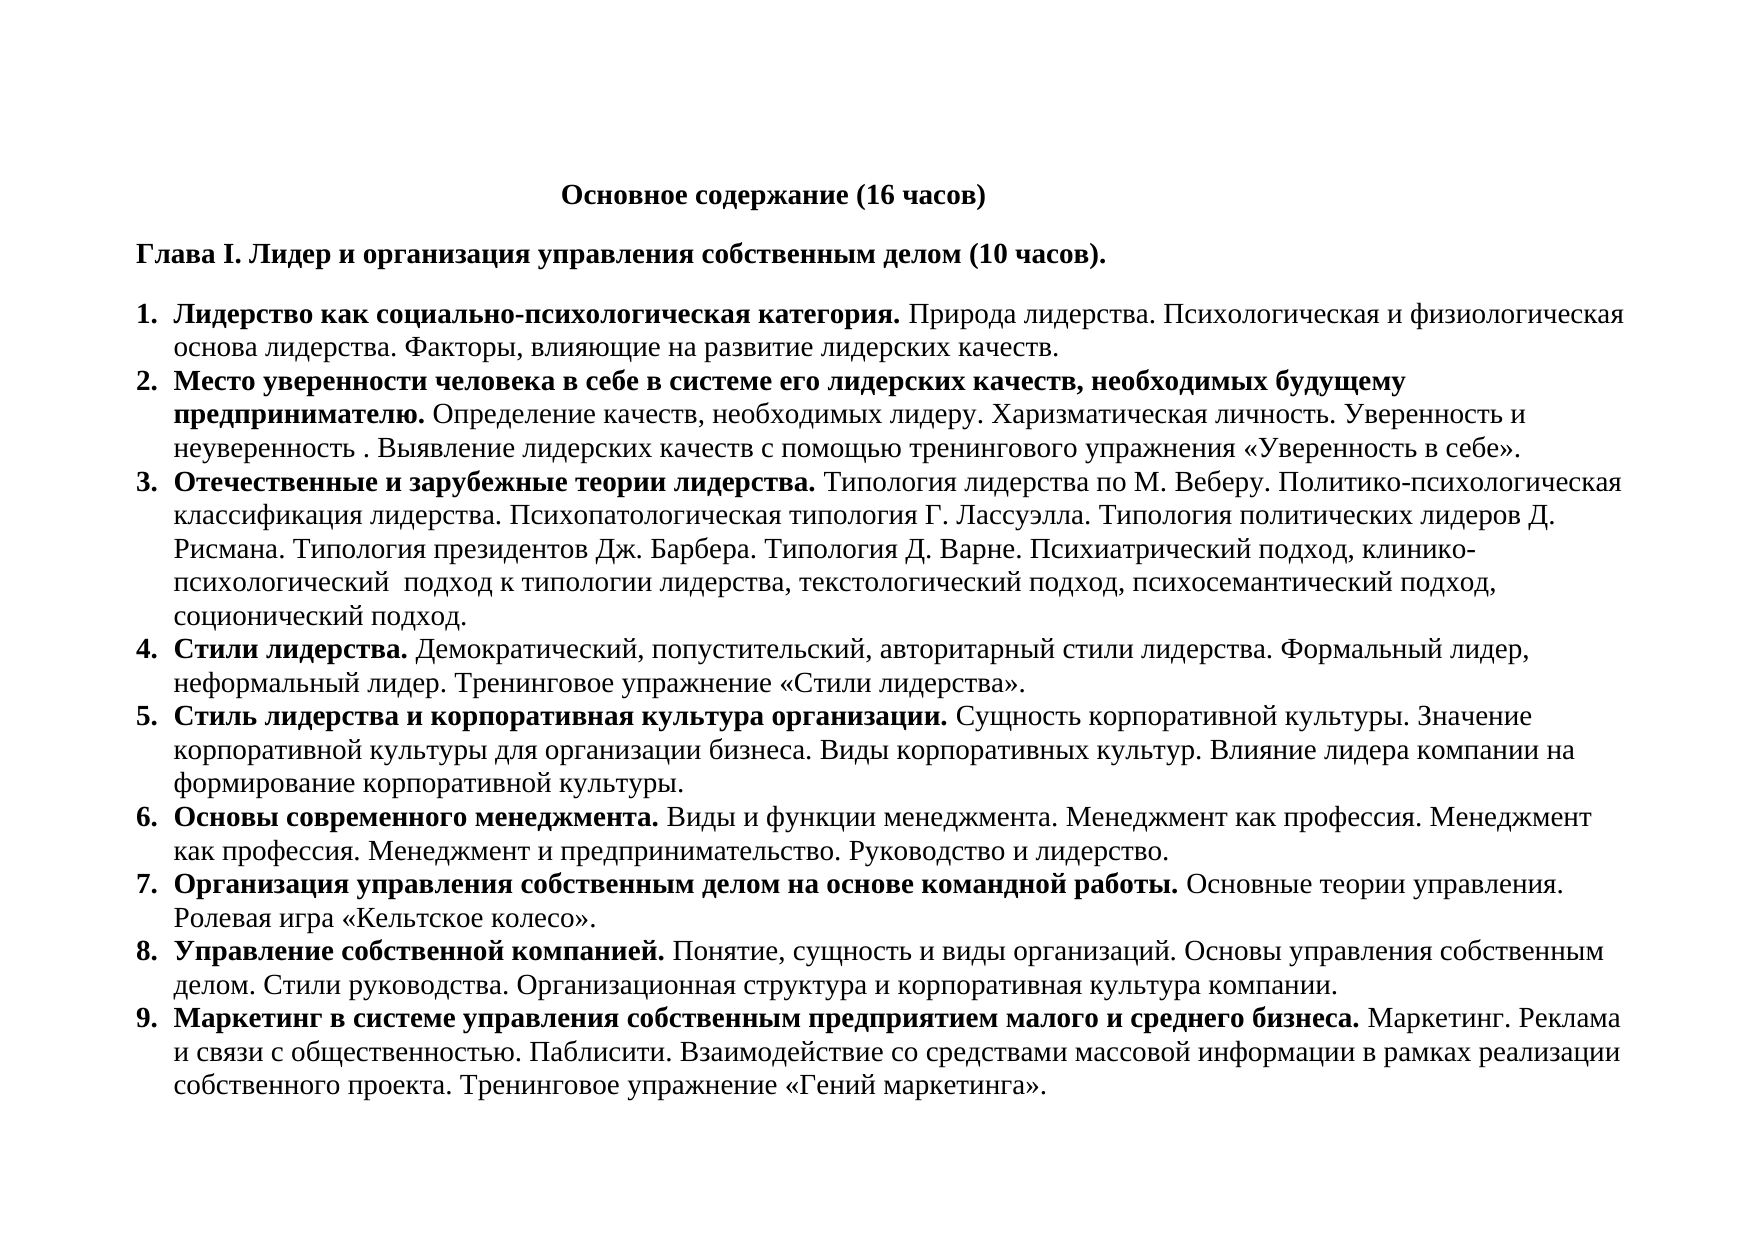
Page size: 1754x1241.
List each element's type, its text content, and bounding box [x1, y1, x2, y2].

text Глава I. Лидер и организация управления собственным делом (10 часов). [136, 237, 1636, 270]
list Лидерство как социально-психологическая категория. Природа лидерства. Психологическая и физиологическая основа лидерства. Факторы, влияющие на развитие лидерских качеств. [136, 296, 1636, 363]
list Место уверенности человека в себе в системе его лидерских качеств, необходимых будущему предпринимателю. Определение качеств, необходимых лидеру. Харизматическая личность. Уверенность и неуверенность . Выявление лидерских качеств с помощью тренингового упражнения «Уверенность в себе». [136, 363, 1636, 464]
text Основное содержание (16 часов) [266, 177, 1636, 211]
list Управление собственной компанией. Понятие, сущность и виды организаций. Основы управления собственным делом. Стили руководства. Организационная структура и корпоративная культура компании. [136, 933, 1636, 1000]
list Отечественные и зарубежные теории лидерства. Типология лидерства по М. Веберу. Политико-психологическая классификация лидерства. Психопатологическая типология Г. Лассуэлла. Типология политических лидеров Д. Рисмана. Типология президентов Дж. Барбера. Типология Д. Варне. Психиатрический подход, клинико-психологический подход к типологии лидерства, текстологический подход, психосемантический подход, соционический подход. [136, 464, 1636, 631]
list Стили лидерства. Демократический, попустительский, авторитарный стили лидерства. Формальный лидер, неформальный лидер. Тренинговое упражнение «Стили лидерства». [136, 631, 1636, 698]
list Стиль лидерства и корпоративная культура организации. Сущность корпоративной культуры. Значение корпоративной культуры для организации бизнеса. Виды корпоративных культур. Влияние лидера компании на формирование корпоративной культуры. [136, 698, 1636, 799]
list Организация управления собственным делом на основе командной работы. Основные теории управления. Ролевая игра «Кельтское колесо». [136, 866, 1636, 933]
list Маркетинг в системе управления собственным предприятием малого и среднего бизнеса. Маркетинг. Реклама и связи с общественностью. Паблисити. Взаимодействие со средствами массовой информации в рамках реализации собственного проекта. Тренинговое упражнение «Гений маркетинга». [136, 1000, 1636, 1101]
list Основы современного менеджмента. Виды и функции менеджмента. Менеджмент как профессия. Менеджмент как профессия. Менеджмент и предпринимательство. Руководство и лидерство. [136, 799, 1636, 866]
